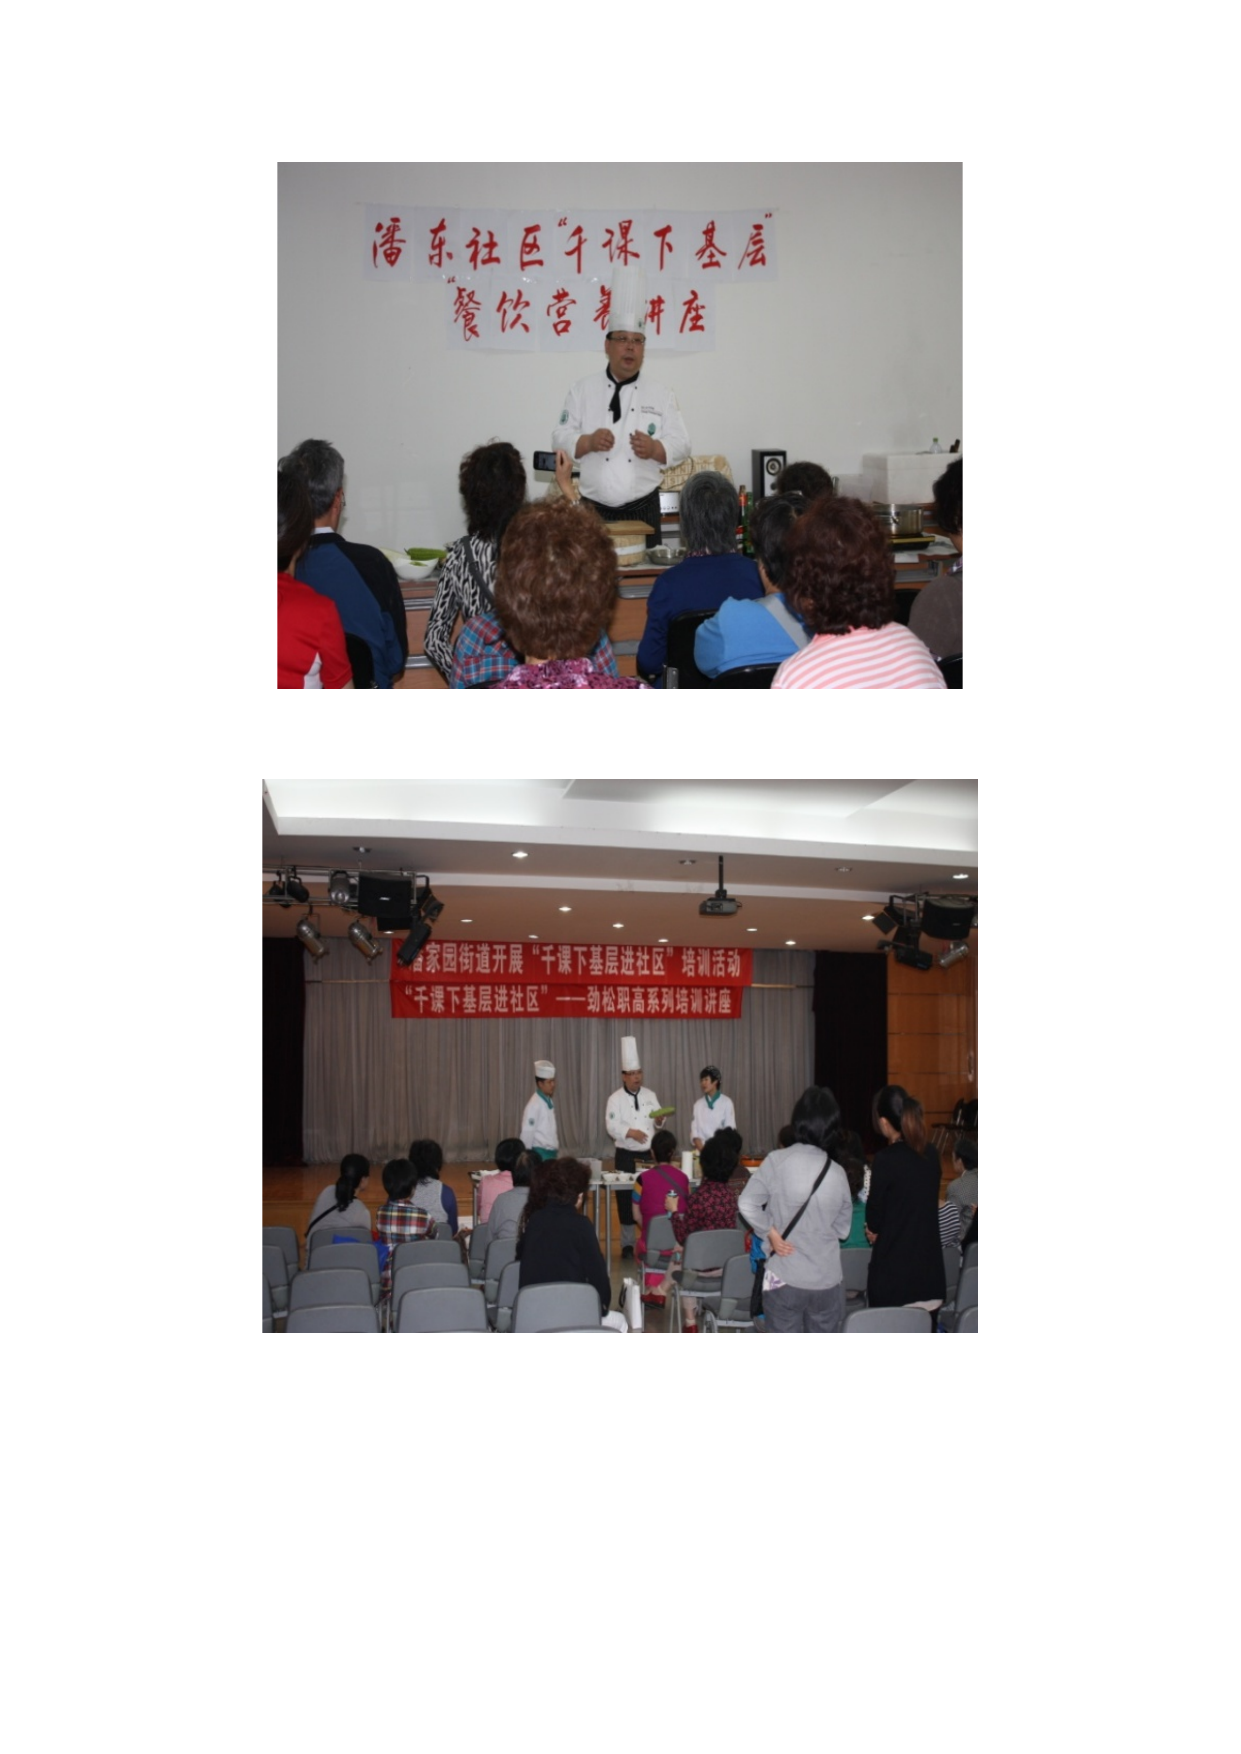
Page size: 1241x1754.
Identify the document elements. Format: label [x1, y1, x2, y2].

picture [277, 162, 963, 689]
picture [262, 779, 978, 1333]
